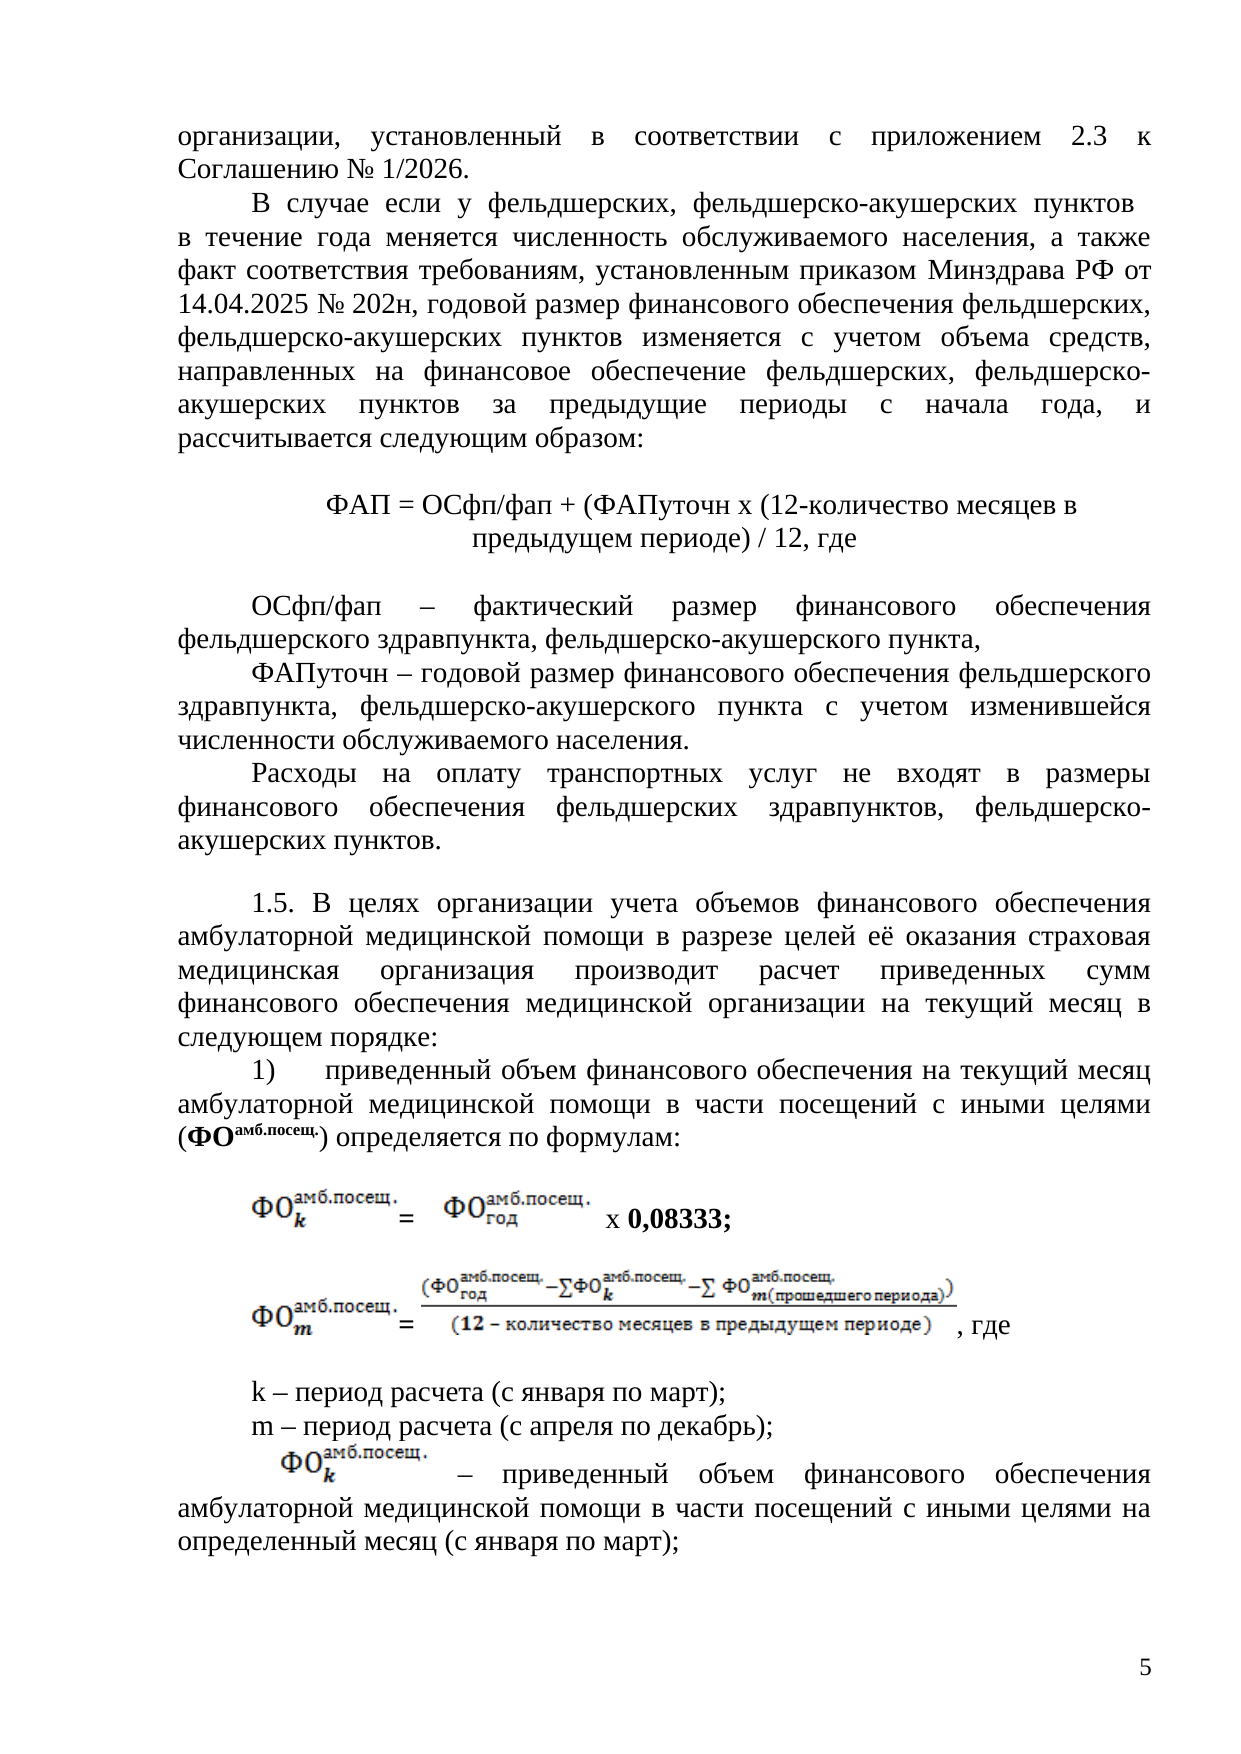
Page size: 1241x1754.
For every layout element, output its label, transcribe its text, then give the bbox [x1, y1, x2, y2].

text 1.5. В целях организации учета объемов финансового обеспечения амбулаторной медицинской помощи в разрезе целей её оказания страховая медицинская организация производит расчет приведенных сумм финансового обеспечения медицинской организации на текущий месяц в следующем порядке: [177, 885, 1152, 1052]
text ФАП = ОСфп/фап + (ФАПуточн х (12-количество месяцев в предыдущем периоде) / 12, где [177, 487, 1152, 554]
text ФАПуточн – годовой размер финансового обеспечения фельдшерского здравпункта, фельдшерско-акушерского пункта с учетом изменившейся численности обслуживаемого населения. [177, 655, 1152, 755]
text ОСфп/фап – фактический размер финансового обеспечения фельдшерского здравпункта, фельдшерско-акушерского пункта, [177, 588, 1152, 655]
picture [421, 1268, 957, 1335]
text – приведенный объем финансового обеспечения амбулаторной медицинской помощи в части посещений с иными целями на определенный месяц (с января по март); [177, 1441, 1152, 1557]
text m – период расчета (с апреля по декабрь); [177, 1408, 1152, 1441]
picture [443, 1186, 591, 1229]
text k – период расчета (с января по март); [177, 1374, 1152, 1408]
picture [251, 1295, 398, 1335]
list приведенный объем финансового обеспечения на текущий месяц амбулаторной медицинской помощи в части посещений с иными целями (ФОамб.посещ.) определяется по формулам: [177, 1052, 1152, 1153]
picture [280, 1441, 428, 1484]
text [177, 118, 1152, 185]
picture [251, 1186, 398, 1229]
text Расходы на оплату транспортных услуг не входят в размеры финансового обеспечения фельдшерских здравпунктов, фельдшерско-акушерских пунктов. [177, 755, 1152, 856]
text В случае если у фельдшерских, фельдшерско-акушерских пунктов в течение года меняется численность обслуживаемого населения, а также факт соответствия требованиям, установленным приказом Минздрава РФ от 14.04.2025 № 202н, годовой размер финансового обеспечения фельдшерских, фельдшерско-акушерских пунктов изменяется с учетом объема средств, направленных на финансовое обеспечение фельдшерских, фельдшерско-акушерских пунктов за предыдущие периоды с начала года, и рассчитывается следующим образом: [177, 185, 1152, 453]
